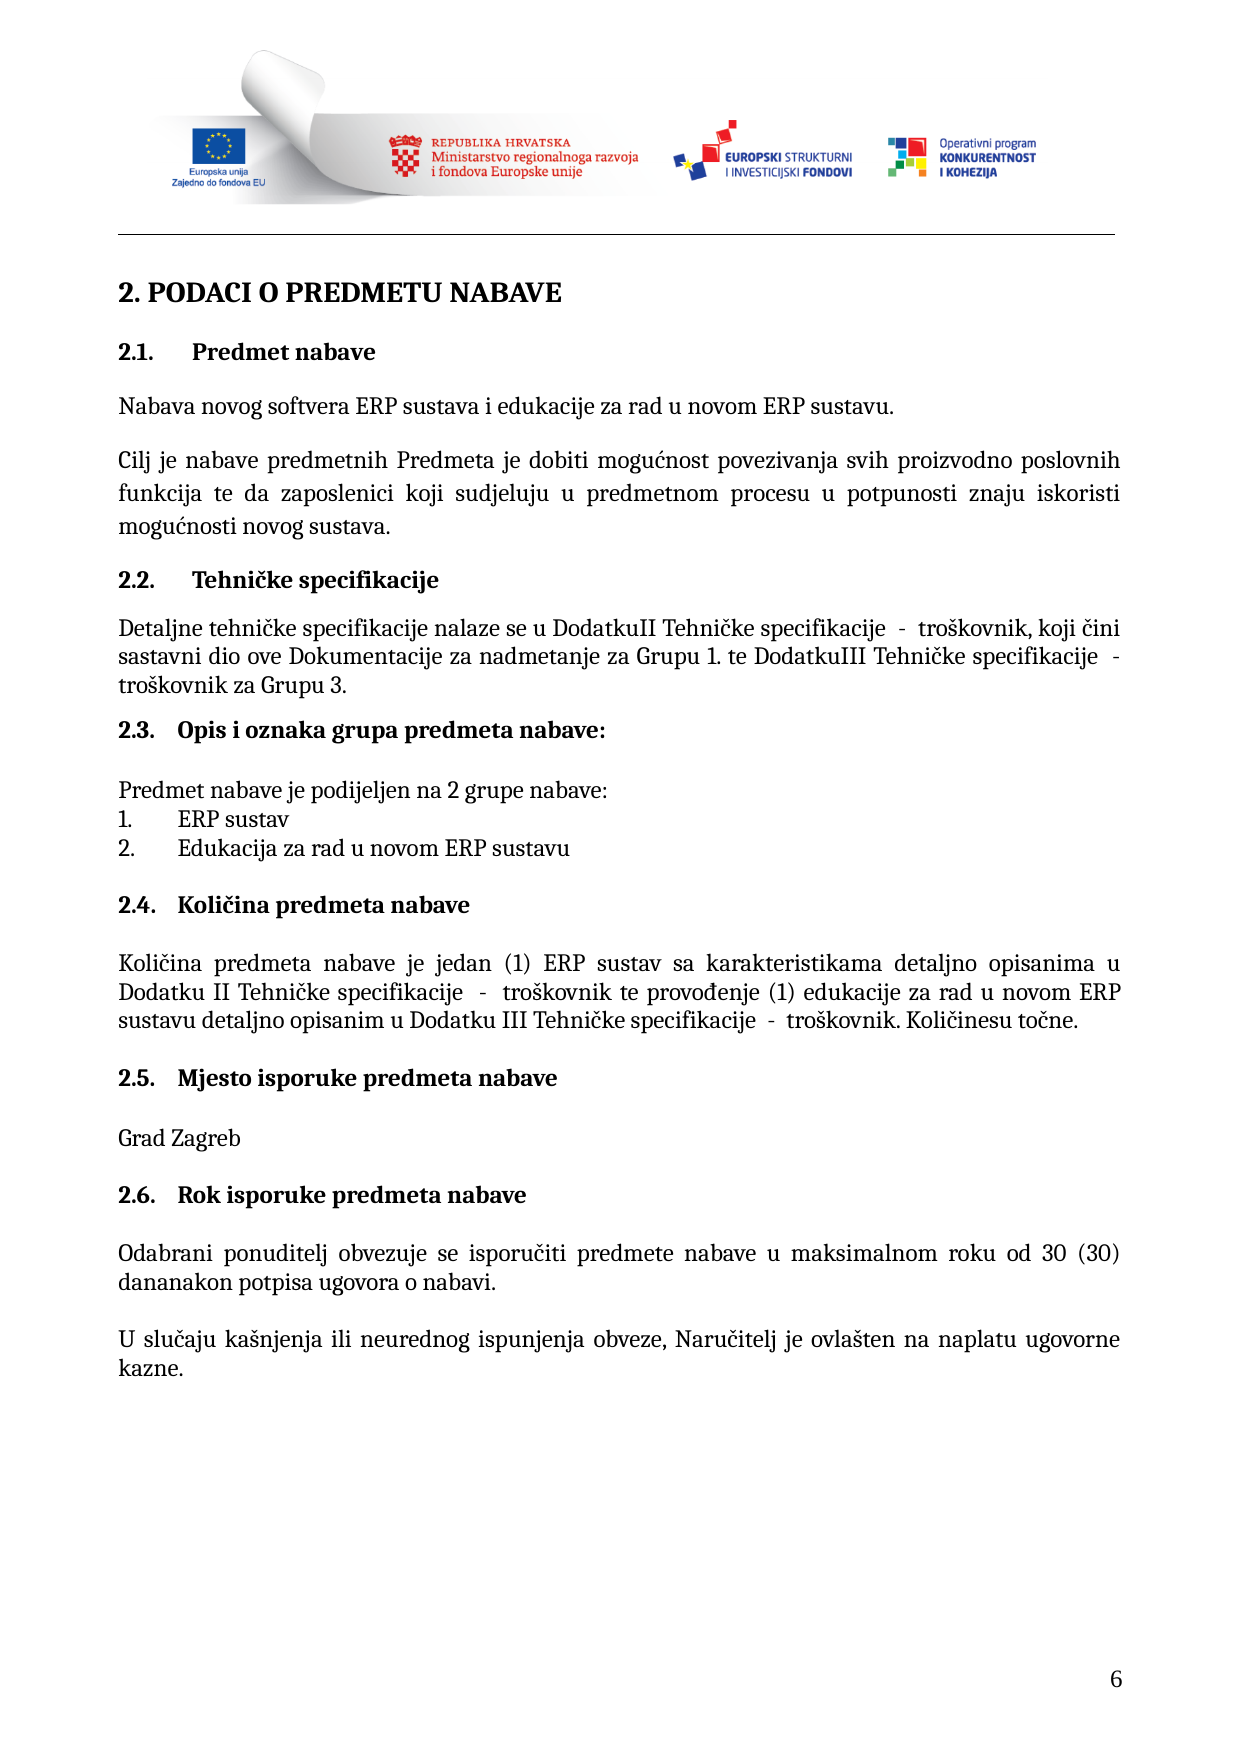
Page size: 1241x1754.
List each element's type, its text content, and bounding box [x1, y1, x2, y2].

text Cilj je nabave predmetnih Predmeta je dobiti mogućnost povezivanja svih proizvodno poslovnih funkcija te da zaposlenici koji sudjeluju u predmetnom procesu u potpunosti znaju iskoristi mogućnosti novog sustava. [118, 446, 1122, 541]
text Količina predmeta nabave je jedan (1) ERP sustav sa karakteristikama detaljno opisanima u Dodatku II Tehničke specifikacije - troškovnik te provođenje (1) edukacije za rad u novom ERP sustavu detaljno opisanim u Dodatku III Tehničke specifikacije - troškovnik. Količinesu točne. [118, 949, 1122, 1035]
text Odabrani ponuditelj obvezuje se isporučiti predmete nabave u maksimalnom roku od 30 (30) dananakon potpisa ugovora o nabavi. [118, 1239, 1122, 1296]
text 1. ERP sustav [118, 805, 1122, 834]
text 2.6. Rok isporuke predmeta nabave [118, 1181, 1122, 1210]
text Nabava novog softvera ERP sustava i edukacije za rad u novom ERP sustavu. [118, 392, 1122, 421]
text Detaljne tehničke specifikacije nalaze se u DodatkuII Tehničke specifikacije - troškovnik, koji čini sastavni dio ove Dokumentacije za nadmetanje za Grupu 1. te DodatkuIII Tehničke specifikacije - troškovnik za Grupu 3. [118, 613, 1122, 700]
text Grad Zagreb [118, 1124, 1122, 1152]
picture [144, 45, 1048, 222]
text 2.4. Količina predmeta nabave [118, 891, 1122, 920]
text 2.2. Tehničke specifikacije [118, 566, 1122, 594]
subtitle 2. PODACI O PREDMETU NABAVE [118, 205, 1122, 309]
text 2.5. Mjesto isporuke predmeta nabave [118, 1064, 1122, 1092]
text 2. Edukacija za rad u novom ERP sustavu [118, 834, 1122, 862]
text Predmet nabave je podijeljen na 2 grupe nabave: [118, 776, 1122, 805]
text 2.1. Predmet nabave [118, 338, 1122, 367]
text 2.3. Opis i oznaka grupa predmeta nabave: [118, 716, 1122, 745]
text U slučaju kašnjenja ili neurednog ispunjenja obveze, Naručitelj je ovlašten na naplatu ugovorne kazne. [118, 1325, 1122, 1382]
